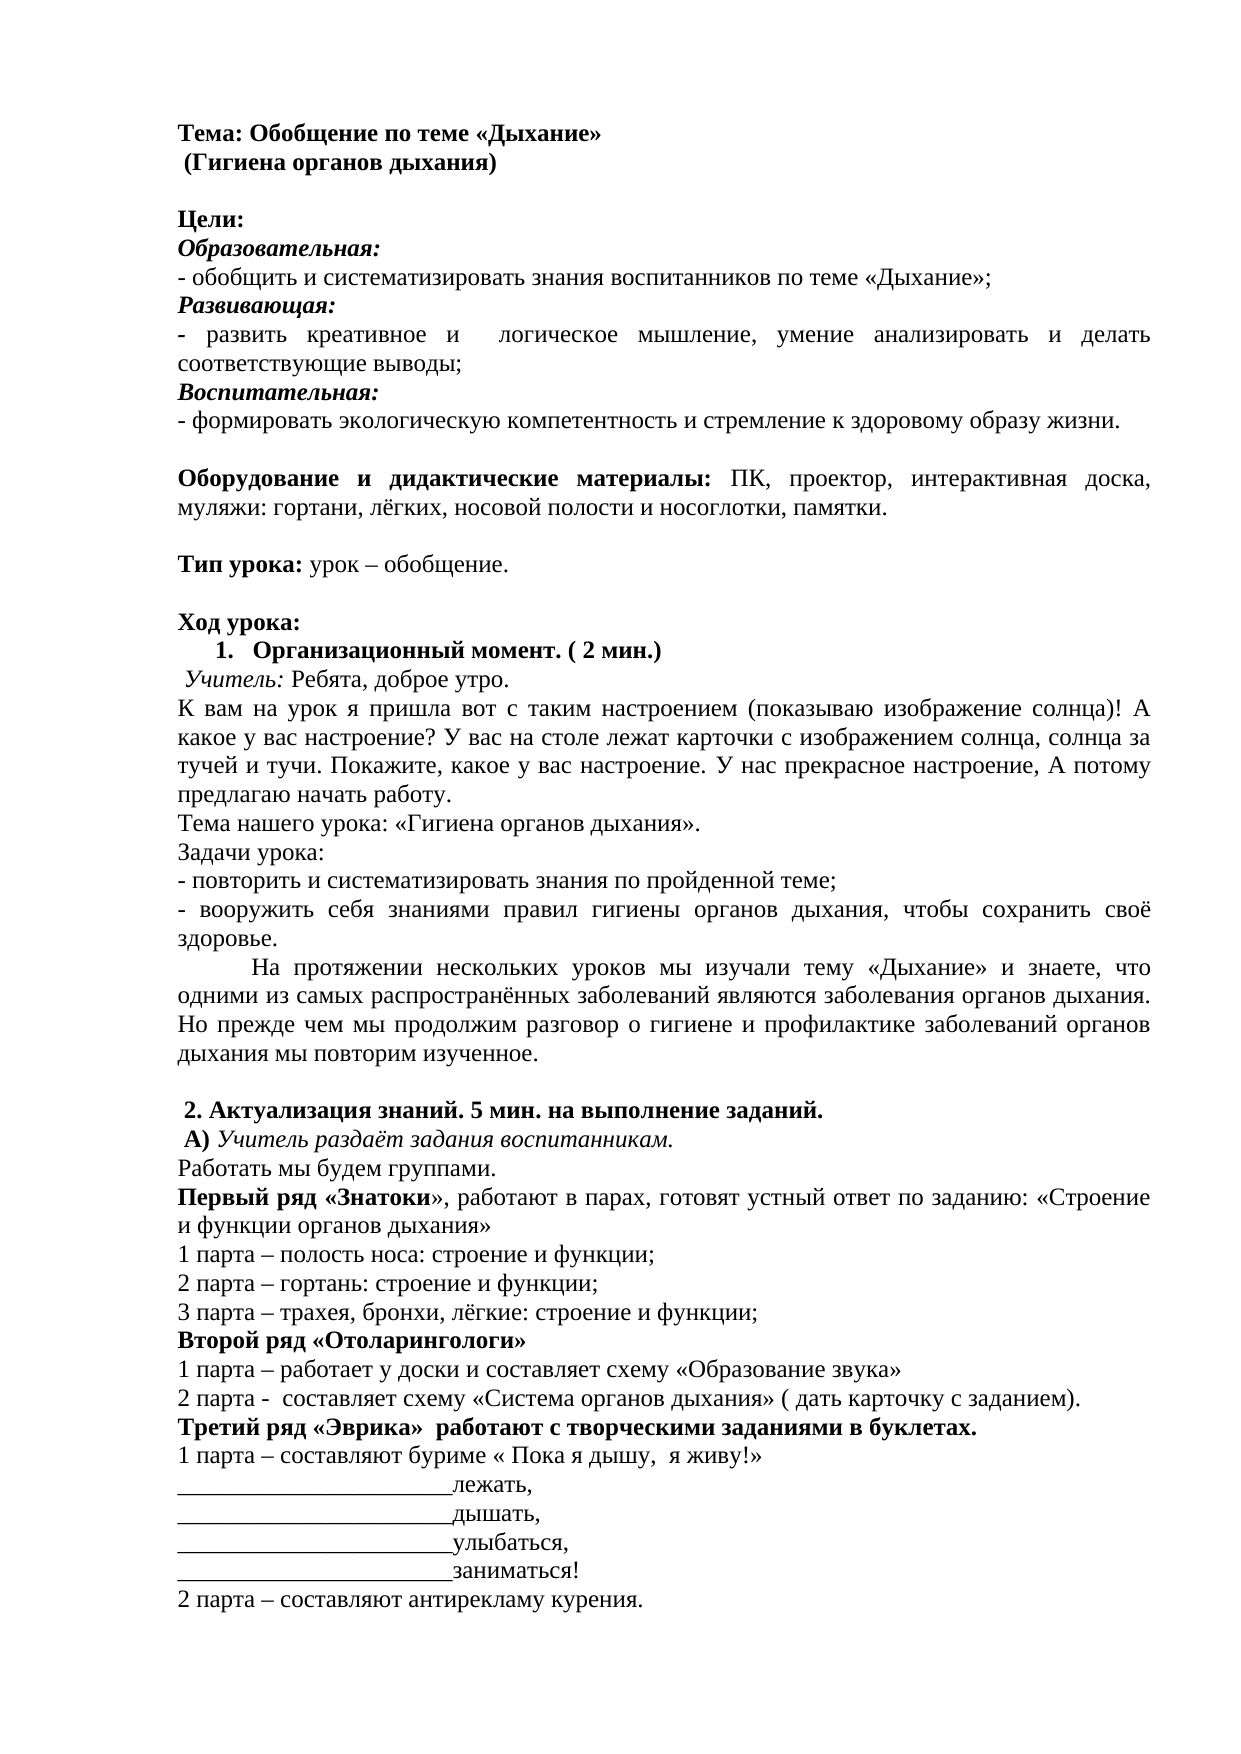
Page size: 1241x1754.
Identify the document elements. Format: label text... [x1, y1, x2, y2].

text ______________________дышать, [177, 1498, 1152, 1527]
text - повторить и систематизировать знания по пройденной теме; [177, 866, 1152, 894]
text 2 парта - составляет схему «Система органов дыхания» ( дать карточку с заданием). [177, 1383, 1152, 1412]
text Учитель: Ребята, доброе утро. [177, 664, 1152, 693]
text ______________________заниматься! [177, 1556, 1152, 1584]
text 3 парта – трахея, бронхи, лёгкие: строение и функции; [177, 1297, 1152, 1326]
text Задачи урока: [177, 837, 1152, 866]
text 1 парта – составляют буриме « Пока я дышу, я живу!» [177, 1441, 1152, 1469]
text Первый ряд «Знатоки», работают в парах, готовят устный ответ по заданию: «Строение и функции органов дыхания» [177, 1182, 1152, 1239]
text Развивающая: [177, 291, 1152, 319]
text Тема: Обобщение по теме «Дыхание» [177, 118, 1152, 147]
text ______________________лежать, [177, 1469, 1152, 1498]
text - формировать экологическую компетентность и стремление к здоровому образу жизни. [177, 406, 1152, 434]
text Работать мы будем группами. [177, 1153, 1152, 1182]
text ______________________улыбаться, [177, 1527, 1152, 1556]
text 1 парта – работает у доски и составляет схему «Образование звука» [177, 1354, 1152, 1383]
text А) Учитель раздаёт задания воспитанникам. [177, 1124, 1152, 1153]
text 2 парта – гортань: строение и функции; [177, 1268, 1152, 1297]
text - обобщить и систематизировать знания воспитанников по теме «Дыхание»; [177, 262, 1152, 291]
text Цели: [177, 204, 1152, 233]
text 1 парта – полость носа: строение и функции; [177, 1239, 1152, 1268]
text Третий ряд «Эврика» работают с творческими заданиями в буклетах. [177, 1412, 1152, 1441]
text Второй ряд «Отоларингологи» [177, 1326, 1152, 1354]
text Воспитательная: [177, 377, 1152, 406]
text - вооружить себя знаниями правил гигиены органов дыхания, чтобы сохранить своё здоровье. [177, 894, 1152, 952]
text Тема нашего урока: «Гигиена органов дыхания». [177, 808, 1152, 837]
text (Гигиена органов дыхания) [177, 147, 1152, 176]
text Образовательная: [177, 233, 1152, 262]
text Ход урока: [177, 607, 1152, 636]
text 2. Актуализация знаний. 5 мин. на выполнение заданий. [177, 1096, 1152, 1124]
text Тип урока: урок – обобщение. [177, 549, 1152, 578]
text На протяжении нескольких уроков мы изучали тему «Дыхание» и знаете, что одними из самых распространённых заболеваний являются заболевания органов дыхания. Но прежде чем мы продолжим разговор о гигиене и профилактике заболеваний органов дыхания мы повторим изученное. [177, 952, 1152, 1067]
text - развить креативное и логическое мышление, умение анализировать и делать соответствующие выводы; [177, 319, 1152, 377]
list Организационный момент. ( 2 мин.) [215, 636, 1152, 664]
text К вам на урок я пришла вот с таким настроением (показываю изображение солнца)! А какое у вас настроение? У вас на столе лежат карточки с изображением солнца, солнца за тучей и тучи. Покажите, какое у вас настроение. У нас прекрасное настроение, А потому предлагаю начать работу. [177, 693, 1152, 808]
text Оборудование и дидактические материалы: ПК, проектор, интерактивная доска, муляжи: гортани, лёгких, носовой полости и носоглотки, памятки. [177, 463, 1152, 521]
text 2 парта – составляют антирекламу курения. [177, 1584, 1152, 1613]
